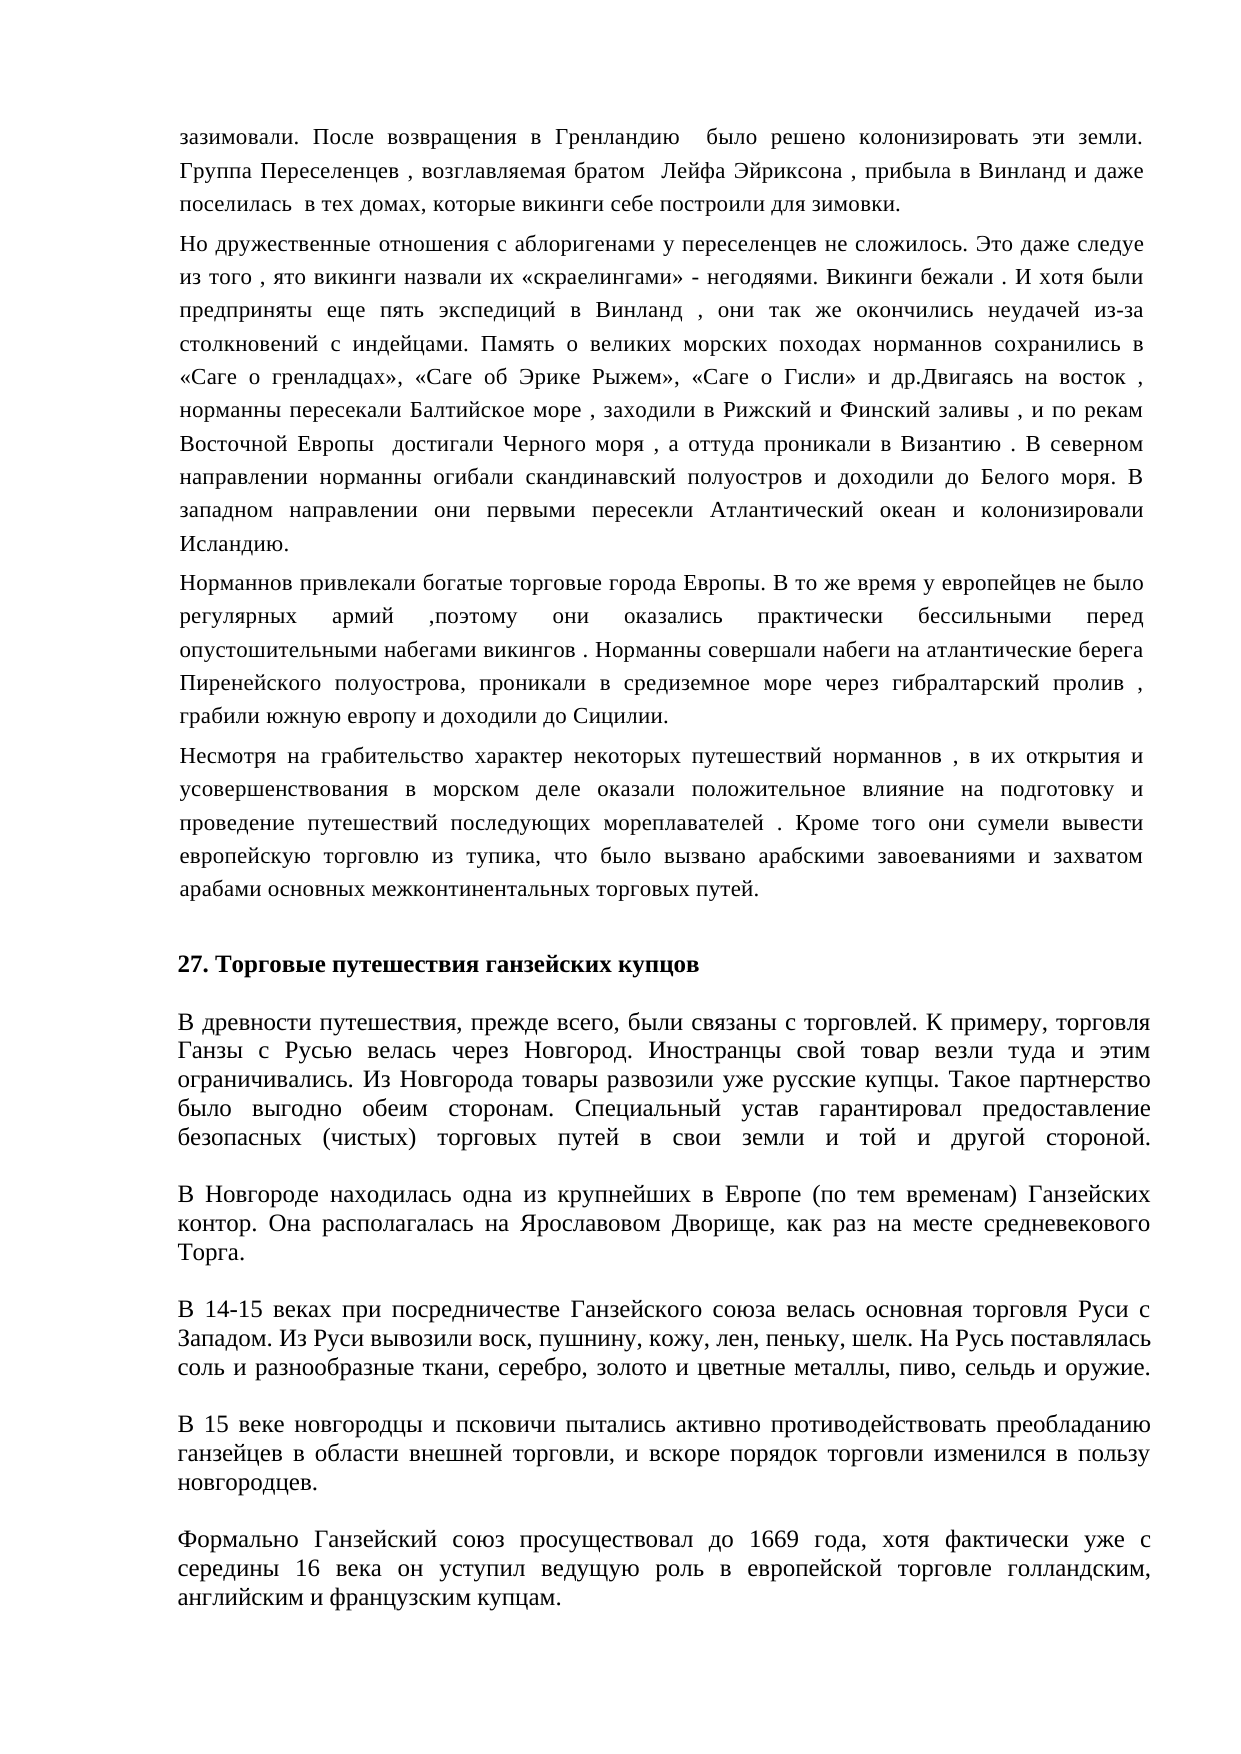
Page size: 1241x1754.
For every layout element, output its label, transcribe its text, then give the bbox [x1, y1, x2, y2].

text Норманнов привлекали богатые торговые города Европы. В то же время у европейцев не было регулярных армий ,поэтому они оказались практически бессильными перед опустошительными набегами викингов . Норманны совершали набеги на атлантические берега Пиренейского полуострова, проникали в средиземное море через гибралтарский пролив , грабили южную европу и доходили до Сицилии. [179, 564, 1145, 731]
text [179, 118, 1145, 218]
list Торговые путешествия ганзейских купцов [177, 949, 1152, 978]
text Но дружественные отношения с аблоригенами у переселенцев не сложилось. Это даже следуе из того , ято викинги назвали их «скраелингами» - негодяями. Викинги бежали . И хотя были предприняты еще пять экспедиций в Винланд , они так же окончились неудачей из-за столкновений с индейцами. Память о великих морских походах норманнов сохранились в «Саге о гренладцах», «Саге об Эрике Рыжем», «Саге о Гисли» и др.Двигаясь на восток , норманны пересекали Балтийское море , заходили в Рижский и Финский заливы , и по рекам Восточной Европы достигали Черного моря , а оттуда проникали в Византию . В северном направлении норманны огибали скандинавский полуостров и доходили до Белого моря. В западном направлении они первыми пересекли Атлантический океан и колонизировали Исландию. [179, 224, 1145, 558]
text Несмотря на грабительство характер некоторых путешествий норманнов , в их открытия и усовершенствования в морском деле оказали положительное влияние на подготовку и проведение путешествий последующих мореплавателей . Кроме того они сумели вывести европейскую торговлю из тупика, что было вызвано арабскими завоеваниями и захватом арабами основных межконтинентальных торговых путей. [179, 737, 1145, 903]
text В древности путешествия, прежде всего, были связаны с торговлей. К примеру, торговля Ганзы с Русью велась через Новгород. Иностранцы свой товар везли туда и этим ограничивались. Из Новгорода товары развозили уже русские купцы. Такое партнерство было выгодно обеим сторонам. Специальный устав гарантировал предоставление безопасных (чистых) торговых путей в свои земли и той и другой стороной. В Новгороде находилась одна из крупнейших в Европе (по тем временам) Ганзейских контор. Она располагалась на Ярославовом Дворище, как раз на месте средневекового Торга. В 14-15 веках при посредничестве Ганзейского союза велась основная торговля Руси с Западом. Из Руси вывозили воск, пушнину, кожу, лен, пеньку, шелк. На Русь поставлялась соль и разнообразные ткани, серебро, золото и цветные металлы, пиво, сельдь и оружие. В 15 веке новгородцы и псковичи пытались активно противодействовать преобладанию ганзейцев в области внешней торговли, и вскоре порядок торговли изменился в пользу новгородцев. Формально Ганзейский союз просуществовал до 1669 года, хотя фактически уже с середины 16 века он уступил ведущую роль в европейской торговле голландским, английским и французским купцам. [177, 1007, 1152, 1611]
